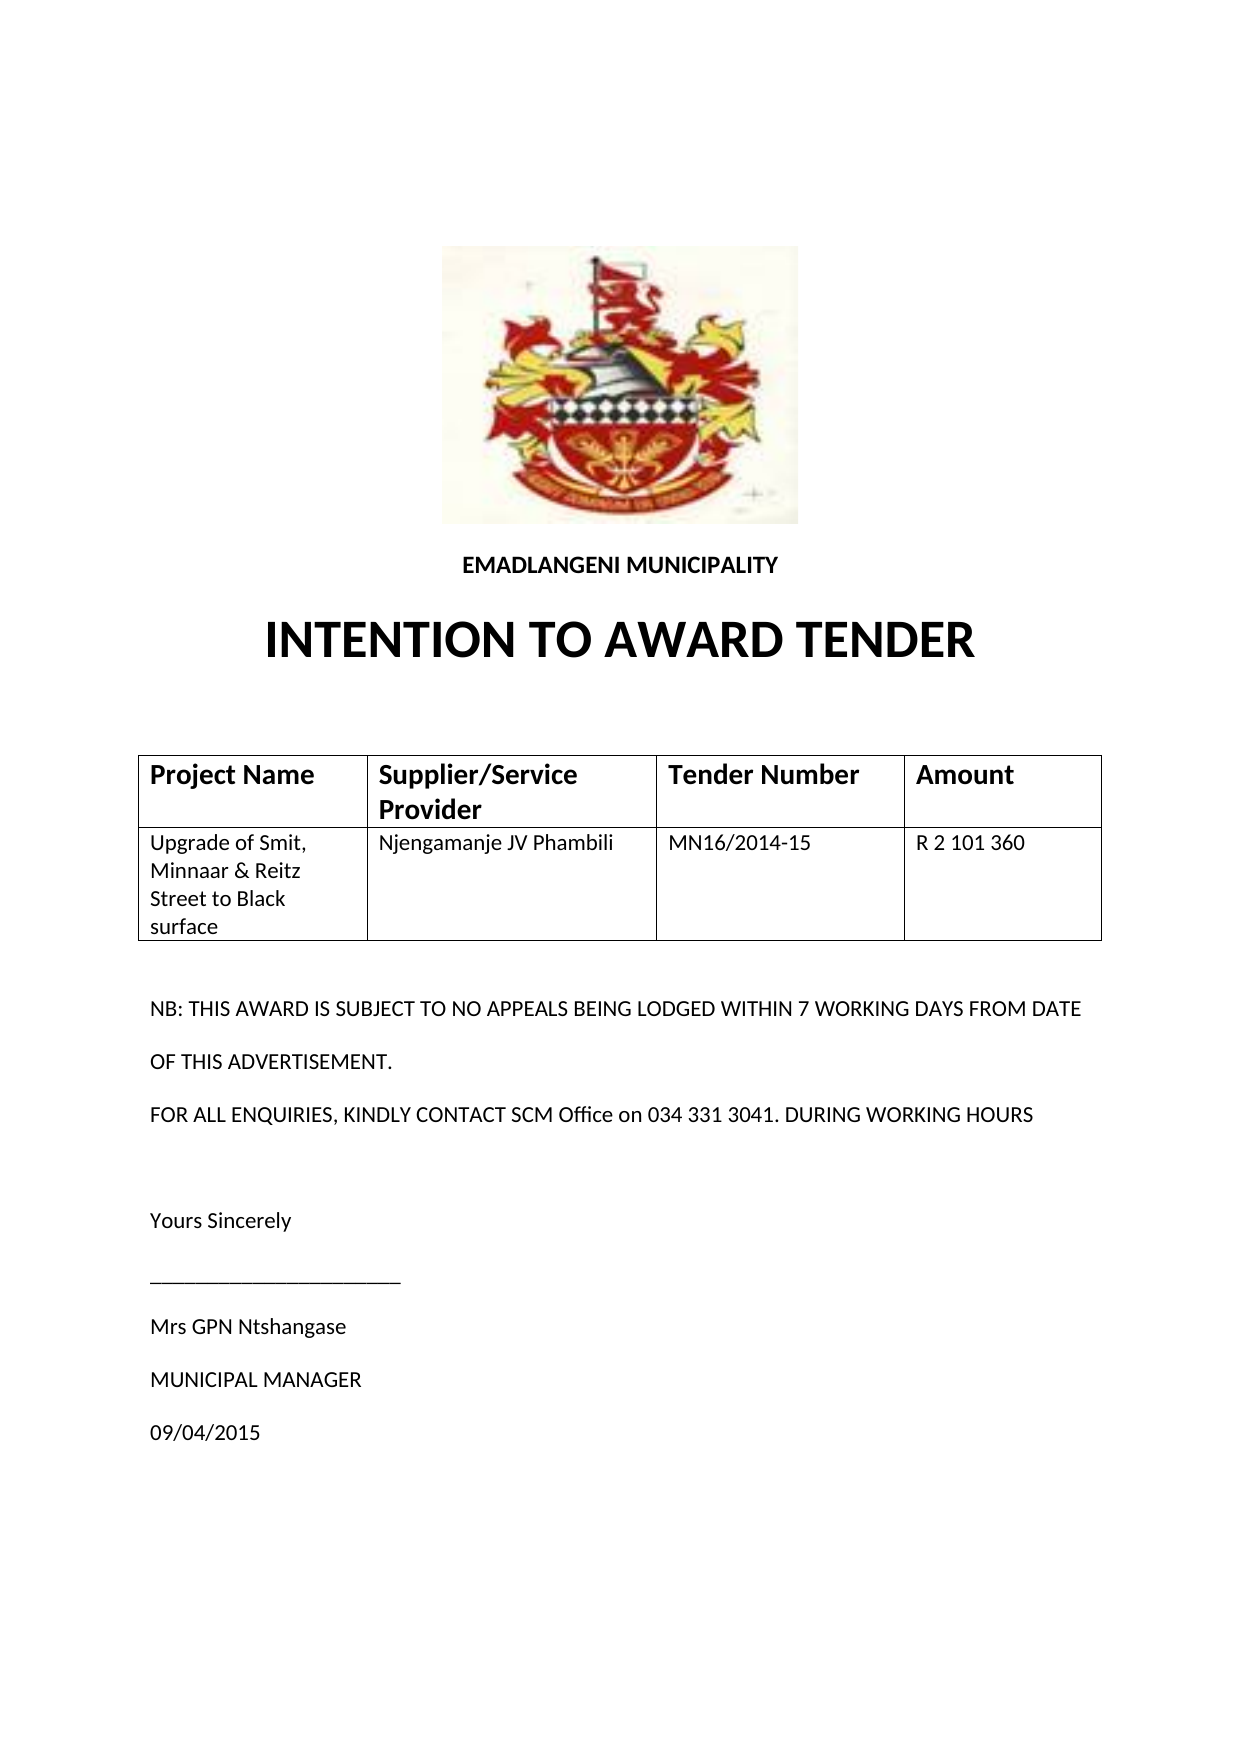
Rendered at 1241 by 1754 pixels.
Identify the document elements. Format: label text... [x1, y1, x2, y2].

table_cell R 2 101 360 [905, 828, 1101, 940]
table_header Supplier/Service Provider [368, 756, 656, 827]
text MUNICIPAL MANAGER [150, 1365, 1090, 1393]
text EMADLANGENI MUNICIPALITY [150, 549, 1090, 579]
text NB: THIS AWARD IS SUBJECT TO NO APPEALS BEING LODGED WITHIN 7 WORKING DAYS FROM DATE [150, 994, 1090, 1022]
text 09/04/2015 [150, 1418, 1090, 1446]
text ______________________ [150, 1259, 1090, 1287]
text FOR ALL ENQUIRIES, KINDLY CONTACT SCM Office on 034 331 3041. DURING WORKING HOURS [150, 1100, 1090, 1128]
text OF THIS ADVERTISEMENT. [150, 1047, 1090, 1075]
table_header Tender Number [657, 756, 904, 827]
text INTENTION TO AWARD TENDER [150, 605, 1090, 671]
table_header Project Name [139, 756, 367, 827]
picture [442, 246, 799, 524]
text Mrs GPN Ntshangase [150, 1312, 1090, 1340]
table_cell Upgrade of Smit, Minnaar & Reitz Street to Black surface [139, 828, 367, 940]
table_cell MN16/2014-15 [657, 828, 904, 940]
table_header Amount [905, 756, 1101, 827]
table_cell Njengamanje JV Phambili [368, 828, 656, 940]
text Yours Sincerely [150, 1206, 1090, 1234]
